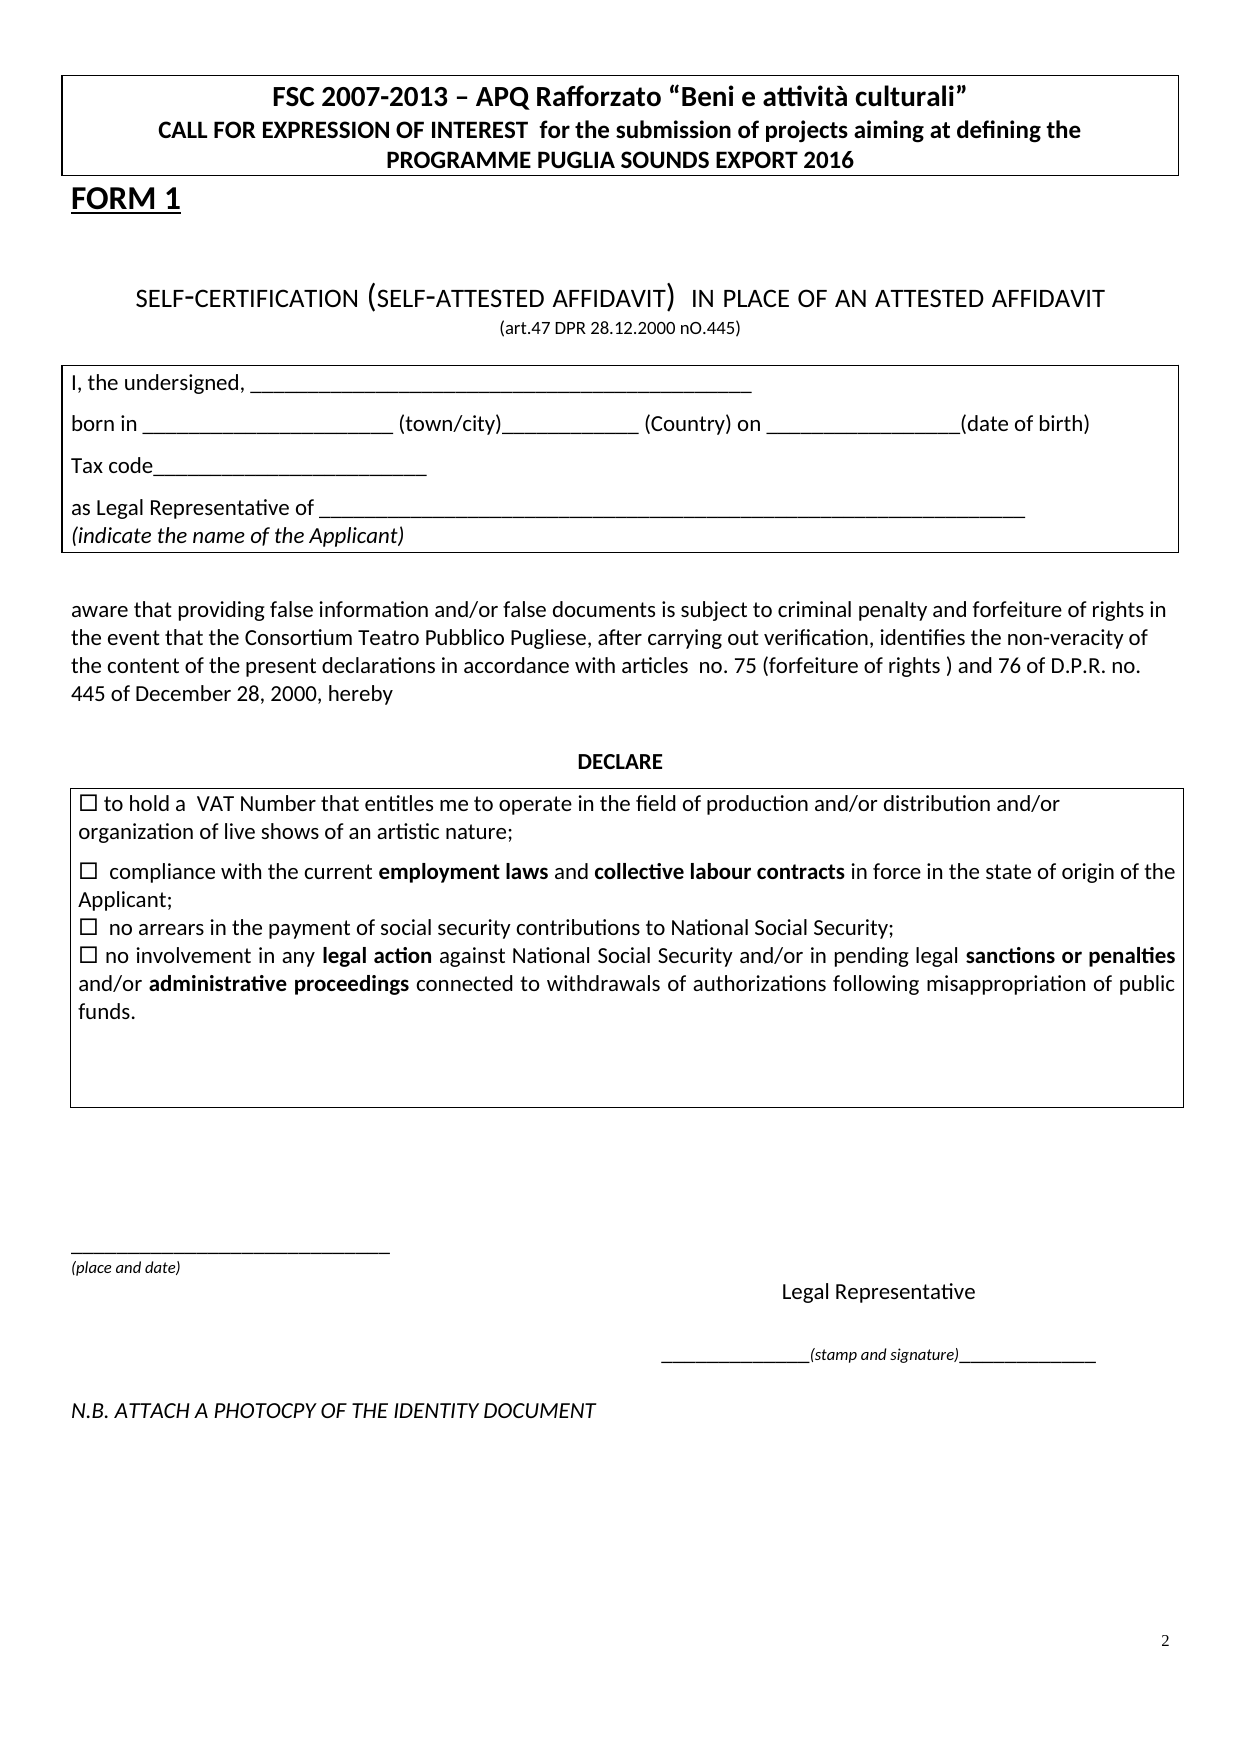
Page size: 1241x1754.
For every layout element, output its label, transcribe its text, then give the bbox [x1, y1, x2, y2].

text I, the undersigned, ____________________________________________ [63, 366, 1178, 396]
table_header to hold a VAT Number that entitles me to operate in the field of production and/or distribution and/or organization of live shows of an artistic nature; compliance with the current employment laws and collective labour contracts in force in the state of origin of the Applicant; no arrears in the payment of social security contributions to National Social Security; no involvement in any legal action against National Social Security and/or in pending legal sanctions or penalties and/or administrative proceedings connected to withdrawals of authorizations following misappropriation of public funds. [71, 789, 1183, 1107]
text aware that providing false information and/or false documents is subject to criminal penalty and forfeiture of rights in the event that the Consortium Teatro Pubblico Pugliese, after carrying out verification, identifies the non-veracity of the content of the present declarations in accordance with articles no. 75 (forfeiture of rights ) and 76 of D.P.R. no. 445 of December 28, 2000, hereby [71, 595, 1169, 707]
text N.B. ATTACH A PHOTOCPY OF THE IDENTITY DOCUMENT [71, 1396, 1169, 1424]
text (indicate the name of the Applicant) [63, 518, 1178, 552]
text FORM 1 [71, 177, 1169, 218]
text (art.47 DPR 28.12.2000 nO.445) [71, 316, 1169, 339]
text Legal Representative [588, 1277, 1169, 1306]
list self-certification (self-attested affidavit) in place of an attested affidavit [71, 275, 1169, 316]
text _____________(stamp and signature)____________ [588, 1338, 1169, 1366]
text (place and date) [71, 1257, 1169, 1277]
text DECLARE [71, 747, 1169, 775]
text born in ______________________ (town/city)____________ (Country) on _________________(date of birth) [63, 406, 1178, 438]
text Tax code________________________ [63, 448, 1178, 479]
text ____________________________ [71, 1229, 1169, 1257]
text as Legal Representative of ______________________________________________________________ [63, 490, 1178, 518]
